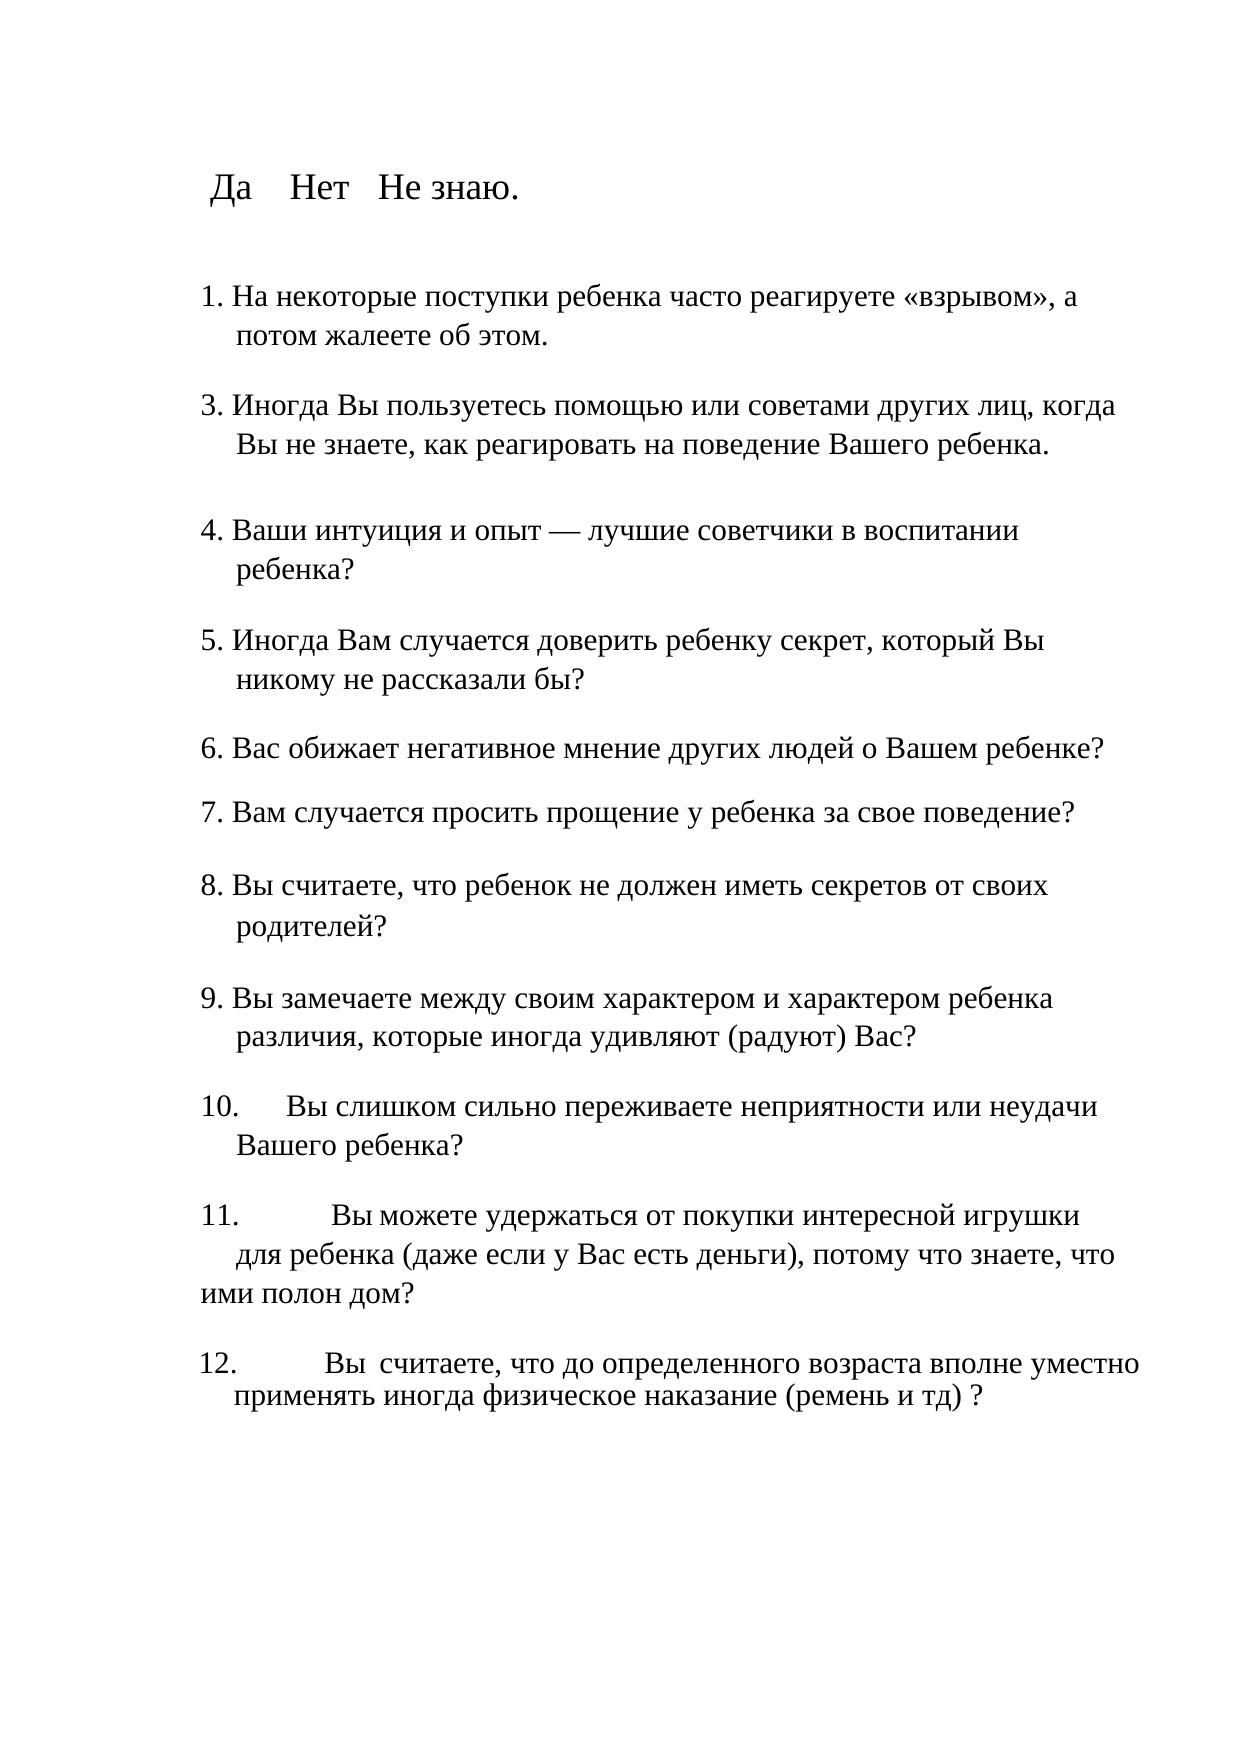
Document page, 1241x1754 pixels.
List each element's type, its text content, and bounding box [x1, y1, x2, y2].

text Да Нет Не знаю. [200, 169, 1118, 207]
text 1. На некоторые поступки ребенка часто реагируете «взрывом», а потом жалеете об этом. [200, 276, 1118, 353]
text ими полон дом? [200, 1272, 1152, 1311]
list Иногда Вам случается доверить ребенку секрет, который Вы никому не рассказали бы? [200, 620, 1118, 697]
list Вы считаете, что ребенок не должен иметь секретов от своих родителей? [200, 863, 1118, 944]
list Вас обижает негативное мнение других людей о Вашем ребенке? [200, 723, 1118, 768]
list Вам случается просить прощение у ребенка за свое поведение? [200, 798, 1152, 829]
list Вы замечаете между своим характером и характером ребенка различия, которые иногда удивляют (радуют) Вас? [200, 977, 1118, 1054]
list Вы считаете, что до определенного возраста вполне уместно применять иногда физическое наказание (ремень и тд) ? [198, 1349, 1152, 1411]
list Ваши интуиция и опыт — лучшие советчики в воспитании ребенка? [200, 509, 1118, 588]
list Вы слишком сильно переживаете неприятности или неудачи Вашего ребенка? [200, 1085, 1118, 1163]
list Иногда Вы пользуетесь помощью или советами других лиц, когда Вы не знаете, как реагировать на поведение Вашего ребенка. [200, 384, 1118, 462]
list Вы можете удержаться от покупки интересной игрушки для ребенка (даже если у Вас есть деньги), потому что знаете, что [200, 1194, 1118, 1272]
